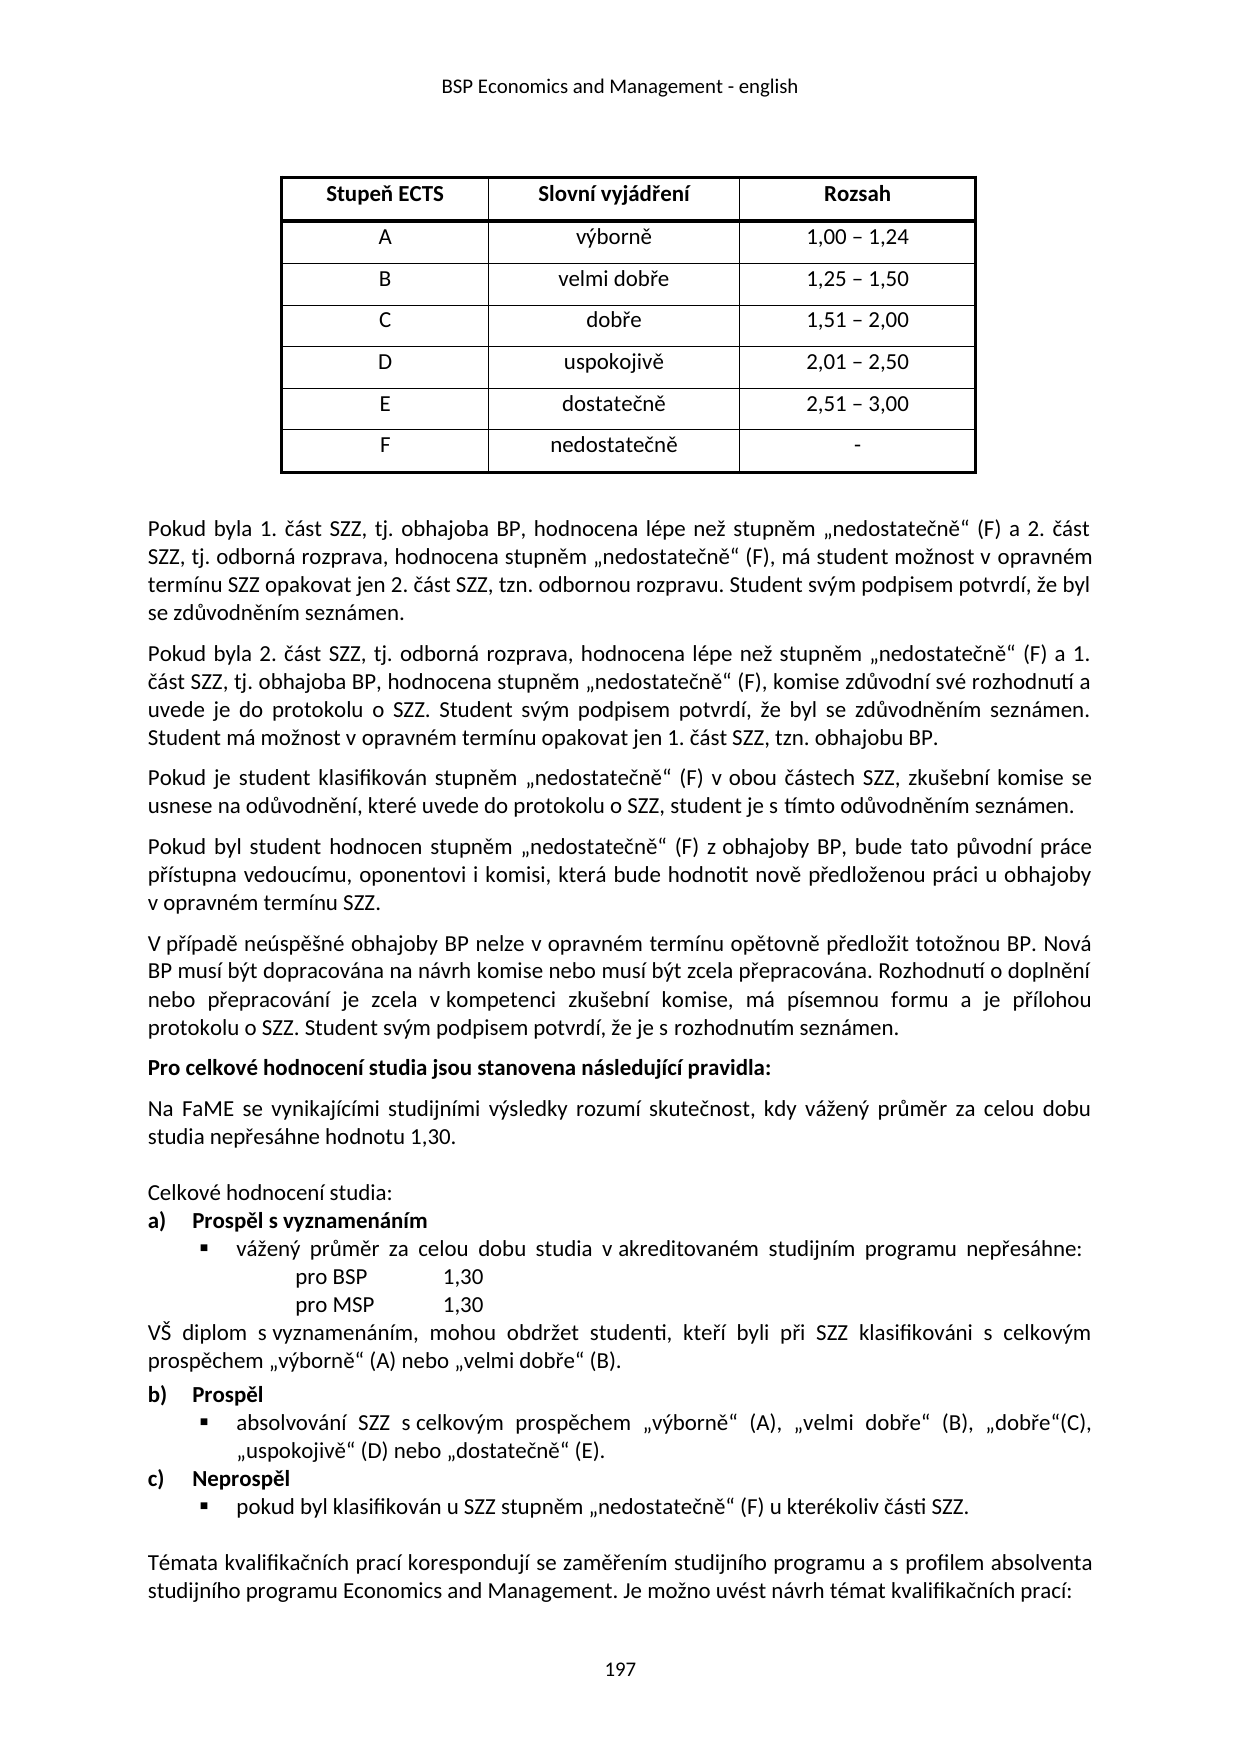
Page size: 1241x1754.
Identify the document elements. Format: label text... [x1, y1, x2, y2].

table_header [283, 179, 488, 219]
text Pokud je student klasifikován stupněm „nedostatečně“ (F) v obou částech SZZ, zkušební komise se usnese na odůvodnění, které uvede do protokolu o SZZ, student je s tímto odůvodněním seznámen. [148, 763, 1093, 819]
text pro MSP 1,30 [221, 1290, 1093, 1318]
text Témata kvalifikačních prací korespondují se zaměřením studijního programu a s profilem absolventa studijního programu Economics and Management. Je možno uvést návrh témat kvalifikačních prací: [148, 1548, 1093, 1604]
text Pokud byla 2. část SZZ, tj. odborná rozprava, hodnocena lépe než stupněm „nedostatečně“ (F) a 1. část SZZ, tj. obhajoba BP, hodnocena stupněm „nedostatečně“ (F), komise zdůvodní své rozhodnutí a uvede je do protokolu o SZZ. Student svým podpisem potvrdí, že byl se zdůvodněním seznámen. Student má možnost v opravném termínu opakovat jen 1. část SZZ, tzn. obhajobu BP. [148, 639, 1093, 751]
list absolvování SZZ s celkovým prospěchem „výborně“ (A), „velmi dobře“ (B), „dobře“(C), „uspokojivě“ (D) nebo „dostatečně“ (E). [199, 1408, 1093, 1464]
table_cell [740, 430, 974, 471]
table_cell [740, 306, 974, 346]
text Celkové hodnocení studia: [148, 1178, 1093, 1206]
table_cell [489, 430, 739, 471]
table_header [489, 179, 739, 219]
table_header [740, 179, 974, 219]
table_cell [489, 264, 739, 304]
text Na FaME se vynikajícími studijními výsledky rozumí skutečnost, kdy vážený průměr za celou dobu studia nepřesáhne hodnotu 1,30. [148, 1094, 1093, 1150]
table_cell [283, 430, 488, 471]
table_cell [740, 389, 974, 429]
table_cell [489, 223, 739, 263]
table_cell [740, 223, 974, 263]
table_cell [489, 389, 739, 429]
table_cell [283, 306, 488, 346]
text Pokud byl student hodnocen stupněm „nedostatečně“ (F) z obhajoby BP, bude tato původní práce přístupna vedoucímu, oponentovi i komisi, která bude hodnotit nově předloženou práci u obhajoby v opravném termínu SZZ. [148, 832, 1093, 916]
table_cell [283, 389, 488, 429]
list Neprospěl [148, 1464, 1093, 1492]
text Pokud byla 1. část SZZ, tj. obhajoba BP, hodnocena lépe než stupněm „nedostatečně“ (F) a 2. část SZZ, tj. odborná rozprava, hodnocena stupněm „nedostatečně“ (F), má student možnost v opravném termínu SZZ opakovat jen 2. část SZZ, tzn. odbornou rozpravu. Student svým podpisem potvrdí, že byl se zdůvodněním seznámen. [148, 514, 1093, 626]
list pokud byl klasifikován u SZZ stupněm „nedostatečně“ (F) u kterékoliv části SZZ. [199, 1492, 1093, 1520]
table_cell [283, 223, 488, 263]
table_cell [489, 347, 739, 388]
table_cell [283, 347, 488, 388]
list vážený průměr za celou dobu studia v akreditovaném studijním programu nepřesáhne: pro BSP 1,30 [199, 1234, 1093, 1290]
list Prospěl [148, 1380, 1093, 1408]
text Pro celkové hodnocení studia jsou stanovena následující pravidla: [148, 1053, 1093, 1081]
text VŠ diplom s vyznamenáním, mohou obdržet studenti, kteří byli při SZZ klasifikováni s celkovým prospěchem „výborně“ (A) nebo „velmi dobře“ (B). [148, 1318, 1093, 1374]
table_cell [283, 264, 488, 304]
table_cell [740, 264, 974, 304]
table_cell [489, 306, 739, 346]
list Prospěl s vyznamenáním [148, 1206, 1093, 1234]
text V případě neúspěšné obhajoby BP nelze v opravném termínu opětovně předložit totožnou BP. Nová BP musí být dopracována na návrh komise nebo musí být zcela přepracována. Rozhodnutí o doplnění nebo přepracování je zcela v kompetenci zkušební komise, má písemnou formu a je přílohou protokolu o SZZ. Student svým podpisem potvrdí, že je s rozhodnutím seznámen. [148, 929, 1093, 1041]
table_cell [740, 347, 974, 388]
